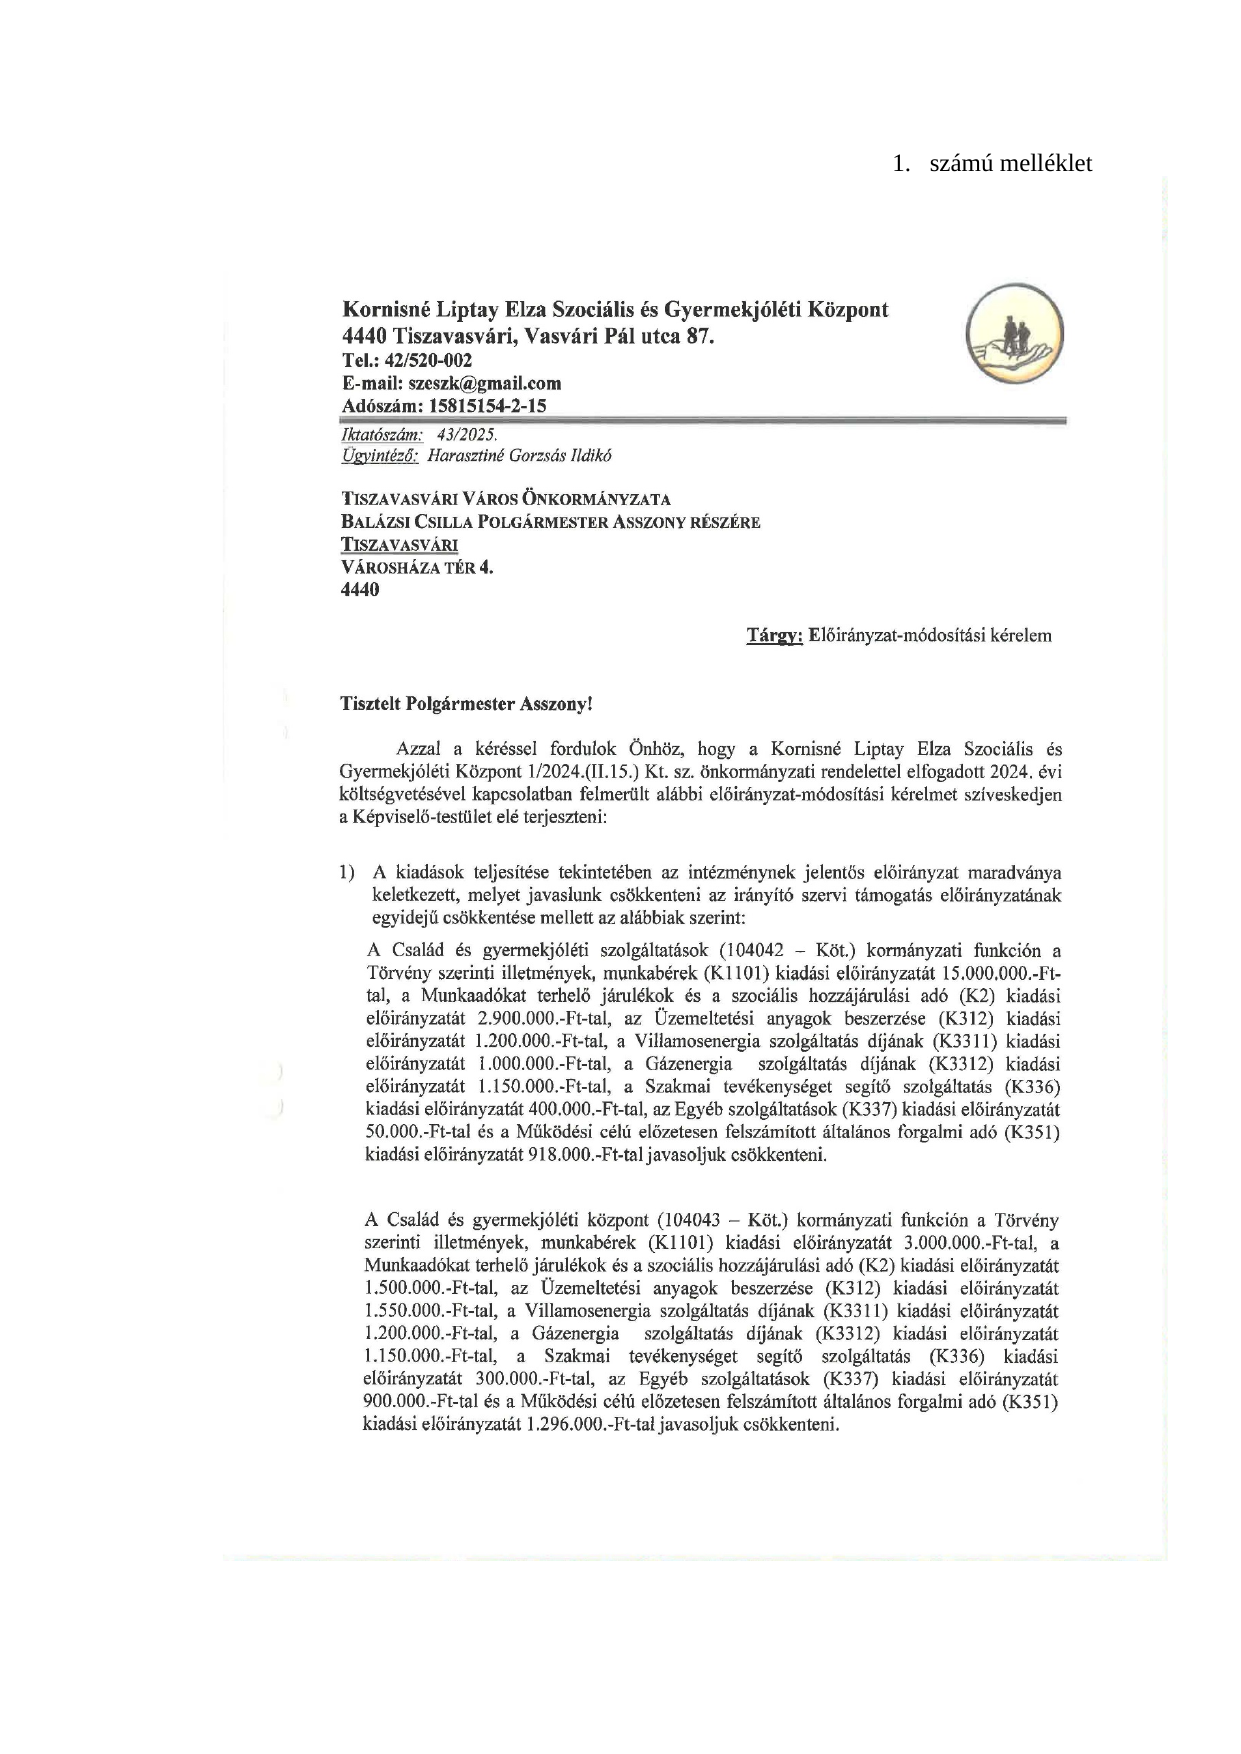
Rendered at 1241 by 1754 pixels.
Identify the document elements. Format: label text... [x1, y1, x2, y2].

picture [222, 176, 1168, 1561]
